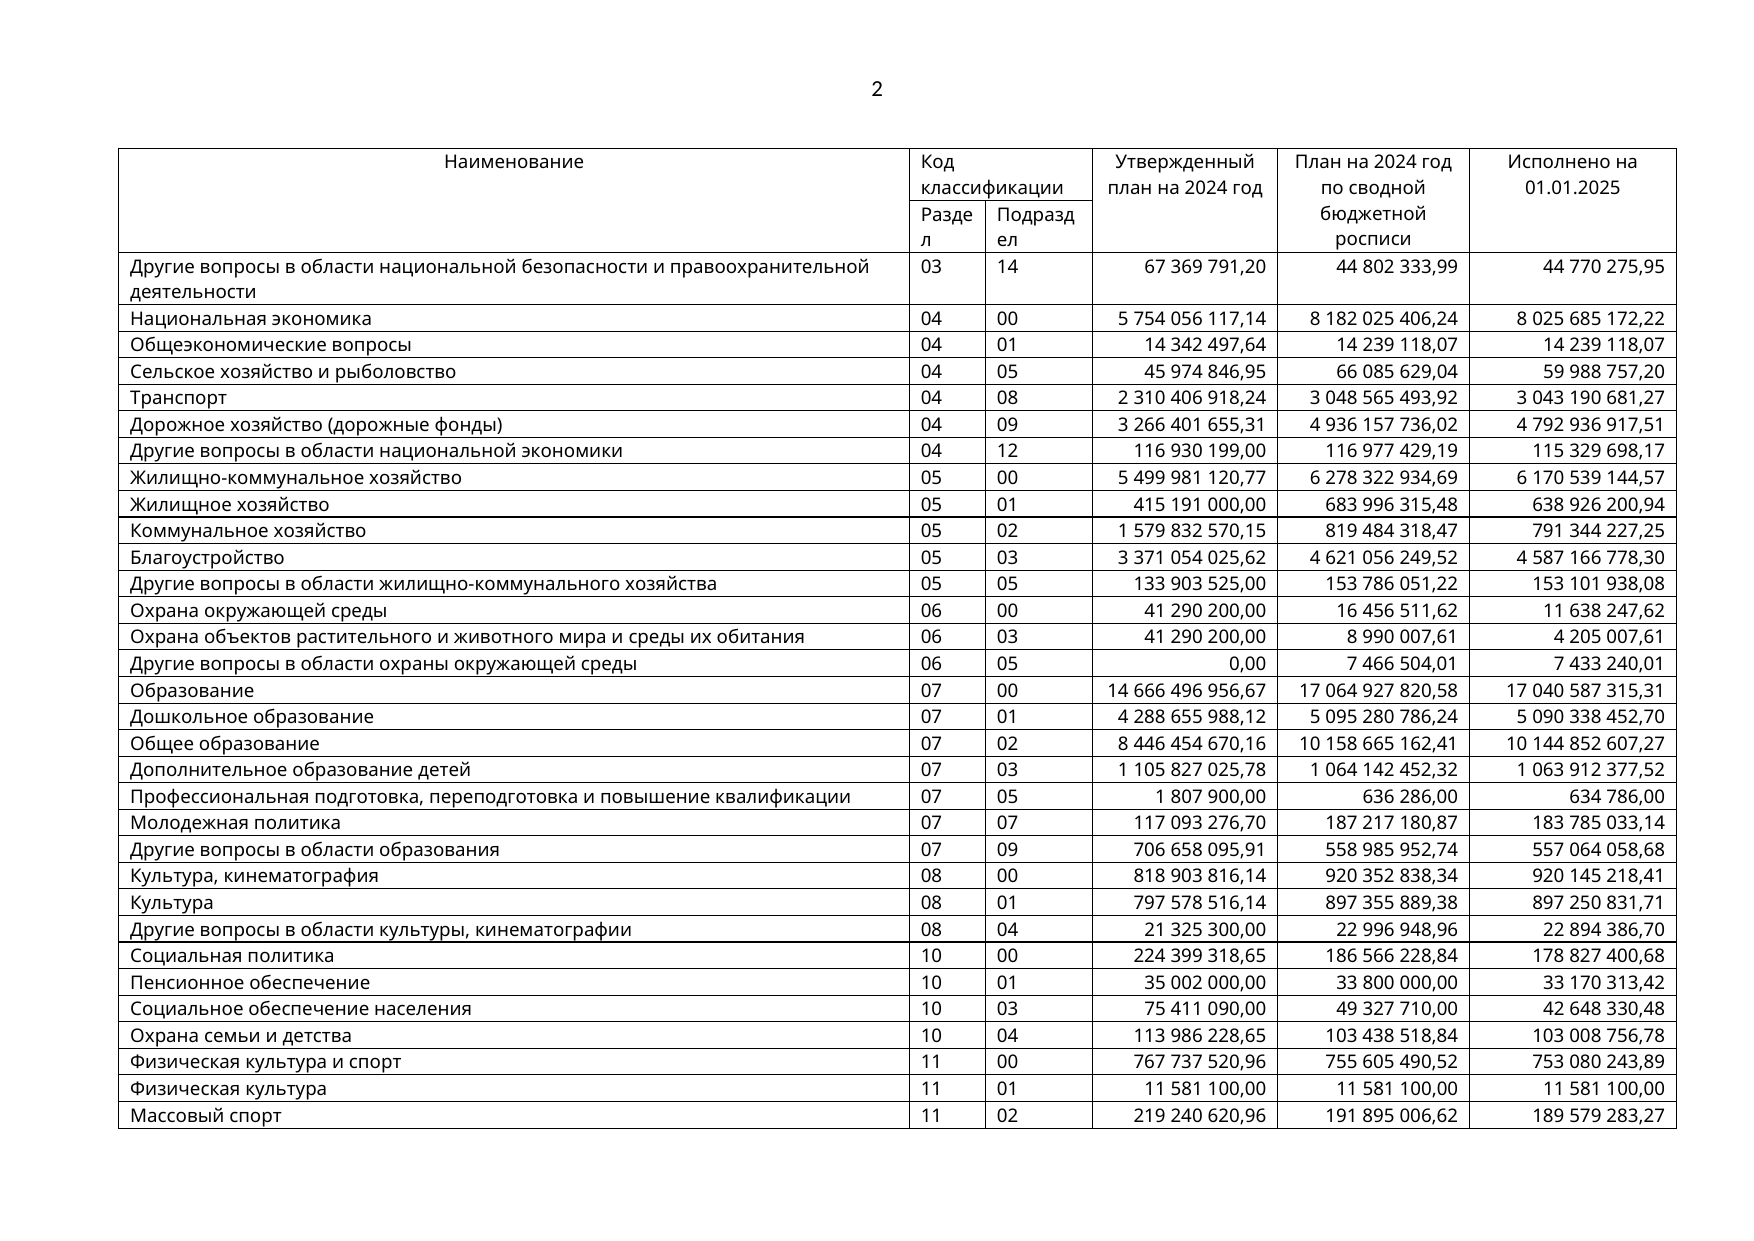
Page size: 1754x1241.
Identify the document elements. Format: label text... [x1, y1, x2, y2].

table_cell Социальное обеспечение населения [119, 996, 909, 1021]
table_cell 00 [986, 305, 1092, 331]
table_cell 05 [910, 544, 985, 569]
table_cell 636 286,00 [1278, 783, 1469, 809]
table_cell 07 [910, 677, 985, 702]
table_cell Охрана объектов растительного и животного мира и среды их обитания [119, 624, 909, 649]
table_cell 01 [986, 491, 1092, 516]
table_cell 8 446 454 670,16 [1093, 730, 1277, 756]
table_cell 00 [986, 863, 1092, 888]
table_cell Подраздел [986, 201, 1092, 252]
table_cell 14 666 496 956,67 [1093, 677, 1277, 702]
table_cell Дорожное хозяйство (дорожные фонды) [119, 411, 909, 437]
table_cell Дополнительное образование детей [119, 757, 909, 782]
table_cell Другие вопросы в области образования [119, 836, 909, 862]
table_cell 5 754 056 117,14 [1093, 305, 1277, 331]
table_cell 4 792 936 917,51 [1470, 411, 1676, 437]
table_cell 10 [910, 969, 985, 994]
table_cell 5 095 280 786,24 [1278, 704, 1469, 729]
table_cell 4 587 166 778,30 [1470, 544, 1676, 569]
table_cell 103 438 518,84 [1278, 1022, 1469, 1048]
table_cell 7 433 240,01 [1470, 650, 1676, 676]
table_cell 8 182 025 406,24 [1278, 305, 1469, 331]
table_cell 0,00 [1093, 650, 1277, 676]
table_cell 186 566 228,84 [1278, 943, 1469, 968]
table_cell 07 [910, 836, 985, 862]
table_cell 8 025 685 172,22 [1470, 305, 1676, 331]
table_cell Другие вопросы в области культуры, кинематографии [119, 916, 909, 941]
table_cell 22 996 948,96 [1278, 916, 1469, 941]
table_cell 224 399 318,65 [1093, 943, 1277, 968]
table_cell 10 [910, 1022, 985, 1048]
table_cell 755 605 490,52 [1278, 1049, 1469, 1074]
table_cell Другие вопросы в области охраны окружающей среды [119, 650, 909, 676]
table_cell 03 [986, 544, 1092, 569]
table_cell 02 [986, 1102, 1092, 1127]
table_cell 3 371 054 025,62 [1093, 544, 1277, 569]
table_cell 01 [986, 889, 1092, 915]
table_cell 11 581 100,00 [1093, 1075, 1277, 1101]
table_cell 04 [910, 358, 985, 384]
table_cell 634 786,00 [1470, 783, 1676, 809]
table_cell 49 327 710,00 [1278, 996, 1469, 1021]
table_cell Охрана окружающей среды [119, 597, 909, 623]
table_cell 04 [910, 385, 985, 410]
table_cell 01 [986, 1075, 1092, 1101]
table_cell 14 239 118,07 [1470, 332, 1676, 357]
table_cell 819 484 318,47 [1278, 518, 1469, 543]
table_cell Общее образование [119, 730, 909, 756]
table_cell 10 [910, 996, 985, 1021]
table_cell 117 093 276,70 [1093, 810, 1277, 835]
table_cell 67 369 791,20 [1093, 253, 1277, 304]
table_cell 04 [986, 916, 1092, 941]
table_cell 06 [910, 597, 985, 623]
table_cell 59 988 757,20 [1470, 358, 1676, 384]
table_cell Национальная экономика [119, 305, 909, 331]
table_cell 33 170 313,42 [1470, 969, 1676, 994]
table_cell Пенсионное обеспечение [119, 969, 909, 994]
table_cell 189 579 283,27 [1470, 1102, 1676, 1127]
table_cell 22 894 386,70 [1470, 916, 1676, 941]
table_cell Физическая культура [119, 1075, 909, 1101]
table_cell 11 581 100,00 [1470, 1075, 1676, 1101]
table_cell Физическая культура и спорт [119, 1049, 909, 1074]
table_cell Раздел [910, 201, 985, 252]
table_cell 8 990 007,61 [1278, 624, 1469, 649]
table_cell 897 355 889,38 [1278, 889, 1469, 915]
table_cell 04 [910, 438, 985, 463]
table_cell 12 [986, 438, 1092, 463]
table_cell 75 411 090,00 [1093, 996, 1277, 1021]
table_cell 35 002 000,00 [1093, 969, 1277, 994]
table_cell 706 658 095,91 [1093, 836, 1277, 862]
table_cell 791 344 227,25 [1470, 518, 1676, 543]
table_cell 116 930 199,00 [1093, 438, 1277, 463]
table_cell Жилищно-коммунальное хозяйство [119, 464, 909, 490]
table_cell 00 [986, 677, 1092, 702]
table_cell 11 [910, 1049, 985, 1074]
table_cell 00 [986, 597, 1092, 623]
table_cell 08 [986, 385, 1092, 410]
table_cell 09 [986, 836, 1092, 862]
table_cell 113 986 228,65 [1093, 1022, 1277, 1048]
table_cell 05 [910, 491, 985, 516]
table_cell 1 807 900,00 [1093, 783, 1277, 809]
table_cell 920 145 218,41 [1470, 863, 1676, 888]
table_cell 02 [986, 730, 1092, 756]
table_cell Благоустройство [119, 544, 909, 569]
table_cell 02 [986, 518, 1092, 543]
table_cell 115 329 698,17 [1470, 438, 1676, 463]
table_cell 1 105 827 025,78 [1093, 757, 1277, 782]
table_cell 4 621 056 249,52 [1278, 544, 1469, 569]
table_cell 4 288 655 988,12 [1093, 704, 1277, 729]
table_cell 03 [986, 757, 1092, 782]
table_cell 07 [910, 757, 985, 782]
table_cell 753 080 243,89 [1470, 1049, 1676, 1074]
table_cell 3 048 565 493,92 [1278, 385, 1469, 410]
table_cell Социальная политика [119, 943, 909, 968]
table_cell 1 063 912 377,52 [1470, 757, 1676, 782]
table_cell 11 638 247,62 [1470, 597, 1676, 623]
table_cell 638 926 200,94 [1470, 491, 1676, 516]
table_cell 14 [986, 253, 1092, 304]
table_cell 11 [910, 1075, 985, 1101]
table_cell 05 [986, 571, 1092, 596]
table_cell 66 085 629,04 [1278, 358, 1469, 384]
table_cell 44 802 333,99 [1278, 253, 1469, 304]
table_cell 16 456 511,62 [1278, 597, 1469, 623]
table_cell 767 737 520,96 [1093, 1049, 1277, 1074]
table_cell Культура [119, 889, 909, 915]
table_cell 10 [910, 943, 985, 968]
table_cell Другие вопросы в области жилищно-коммунального хозяйства [119, 571, 909, 596]
table_cell 04 [910, 332, 985, 357]
table_cell 558 985 952,74 [1278, 836, 1469, 862]
table_cell Охрана семьи и детства [119, 1022, 909, 1048]
table_cell 1 579 832 570,15 [1093, 518, 1277, 543]
table_cell 06 [910, 650, 985, 676]
table_cell 683 996 315,48 [1278, 491, 1469, 516]
table_cell Образование [119, 677, 909, 702]
table_cell 187 217 180,87 [1278, 810, 1469, 835]
table_cell 14 342 497,64 [1093, 332, 1277, 357]
table_cell 219 240 620,96 [1093, 1102, 1277, 1127]
table_cell Коммунальное хозяйство [119, 518, 909, 543]
table_cell 133 903 525,00 [1093, 571, 1277, 596]
table_cell Сельское хозяйство и рыболовство [119, 358, 909, 384]
table_cell 42 648 330,48 [1470, 996, 1676, 1021]
table_cell 17 040 587 315,31 [1470, 677, 1676, 702]
table_cell 44 770 275,95 [1470, 253, 1676, 304]
table_cell Другие вопросы в области национальной безопасности и правоохранительной деятельности [119, 253, 909, 304]
table_cell 7 466 504,01 [1278, 650, 1469, 676]
table_cell 33 800 000,00 [1278, 969, 1469, 994]
table_cell 04 [910, 305, 985, 331]
table_cell 03 [986, 624, 1092, 649]
table_cell Культура, кинематография [119, 863, 909, 888]
table_cell 07 [910, 704, 985, 729]
table_cell 17 064 927 820,58 [1278, 677, 1469, 702]
table_cell 05 [910, 464, 985, 490]
table_header План на 2024 год по сводной бюджетной росписи [1278, 149, 1469, 252]
table_header Наименование [119, 149, 909, 252]
table_cell 191 895 006,62 [1278, 1102, 1469, 1127]
table_cell 11 [910, 1102, 985, 1127]
table_cell 01 [986, 969, 1092, 994]
table_cell 05 [910, 518, 985, 543]
table_header Исполнено на 01.01.2025 [1470, 149, 1676, 252]
table_cell 4 205 007,61 [1470, 624, 1676, 649]
table_cell 6 278 322 934,69 [1278, 464, 1469, 490]
table_cell 07 [910, 730, 985, 756]
table_cell 03 [910, 253, 985, 304]
table_cell 153 101 938,08 [1470, 571, 1676, 596]
table_cell 116 977 429,19 [1278, 438, 1469, 463]
table_cell 10 158 665 162,41 [1278, 730, 1469, 756]
table_cell 09 [986, 411, 1092, 437]
table_cell 897 250 831,71 [1470, 889, 1676, 915]
table_cell 07 [986, 810, 1092, 835]
table_cell 14 239 118,07 [1278, 332, 1469, 357]
table_cell Другие вопросы в области национальной экономики [119, 438, 909, 463]
table_cell 10 144 852 607,27 [1470, 730, 1676, 756]
table_cell 08 [910, 916, 985, 941]
table_cell 01 [986, 332, 1092, 357]
table_cell 07 [910, 810, 985, 835]
table_cell 21 325 300,00 [1093, 916, 1277, 941]
table_cell Молодежная политика [119, 810, 909, 835]
table_cell 4 936 157 736,02 [1278, 411, 1469, 437]
table_cell Дошкольное образование [119, 704, 909, 729]
table_cell 2 310 406 918,24 [1093, 385, 1277, 410]
table_cell 6 170 539 144,57 [1470, 464, 1676, 490]
table_cell 5 499 981 120,77 [1093, 464, 1277, 490]
table_cell 5 090 338 452,70 [1470, 704, 1676, 729]
table_cell 04 [910, 411, 985, 437]
table_cell Жилищное хозяйство [119, 491, 909, 516]
table_cell Общеэкономические вопросы [119, 332, 909, 357]
table_cell 3 043 190 681,27 [1470, 385, 1676, 410]
table_cell 06 [910, 624, 985, 649]
table_cell 00 [986, 464, 1092, 490]
table_cell 08 [910, 889, 985, 915]
table_cell 05 [986, 783, 1092, 809]
table_cell 1 064 142 452,32 [1278, 757, 1469, 782]
table_cell 920 352 838,34 [1278, 863, 1469, 888]
table_cell 04 [986, 1022, 1092, 1048]
table_cell 08 [910, 863, 985, 888]
table_cell 41 290 200,00 [1093, 597, 1277, 623]
table_cell 415 191 000,00 [1093, 491, 1277, 516]
table_cell 557 064 058,68 [1470, 836, 1676, 862]
table_cell Транспорт [119, 385, 909, 410]
table_cell 3 266 401 655,31 [1093, 411, 1277, 437]
table_cell 153 786 051,22 [1278, 571, 1469, 596]
table_cell 03 [986, 996, 1092, 1021]
table_cell 05 [910, 571, 985, 596]
table_cell 11 581 100,00 [1278, 1075, 1469, 1101]
table_cell 00 [986, 943, 1092, 968]
table_cell 01 [986, 704, 1092, 729]
table_cell 797 578 516,14 [1093, 889, 1277, 915]
table_header Утвержденный план на 2024 год [1093, 149, 1277, 252]
table_header Код классификации [910, 149, 1092, 200]
table_cell 183 785 033,14 [1470, 810, 1676, 835]
table_cell 05 [986, 358, 1092, 384]
table_cell 103 008 756,78 [1470, 1022, 1676, 1048]
table_cell 45 974 846,95 [1093, 358, 1277, 384]
table_cell 07 [910, 783, 985, 809]
table_cell 05 [986, 650, 1092, 676]
table_cell Профессиональная подготовка, переподготовка и повышение квалификации [119, 783, 909, 809]
table_cell 41 290 200,00 [1093, 624, 1277, 649]
table_cell 178 827 400,68 [1470, 943, 1676, 968]
table_cell 818 903 816,14 [1093, 863, 1277, 888]
table_cell Массовый спорт [119, 1102, 909, 1127]
table_cell 00 [986, 1049, 1092, 1074]
